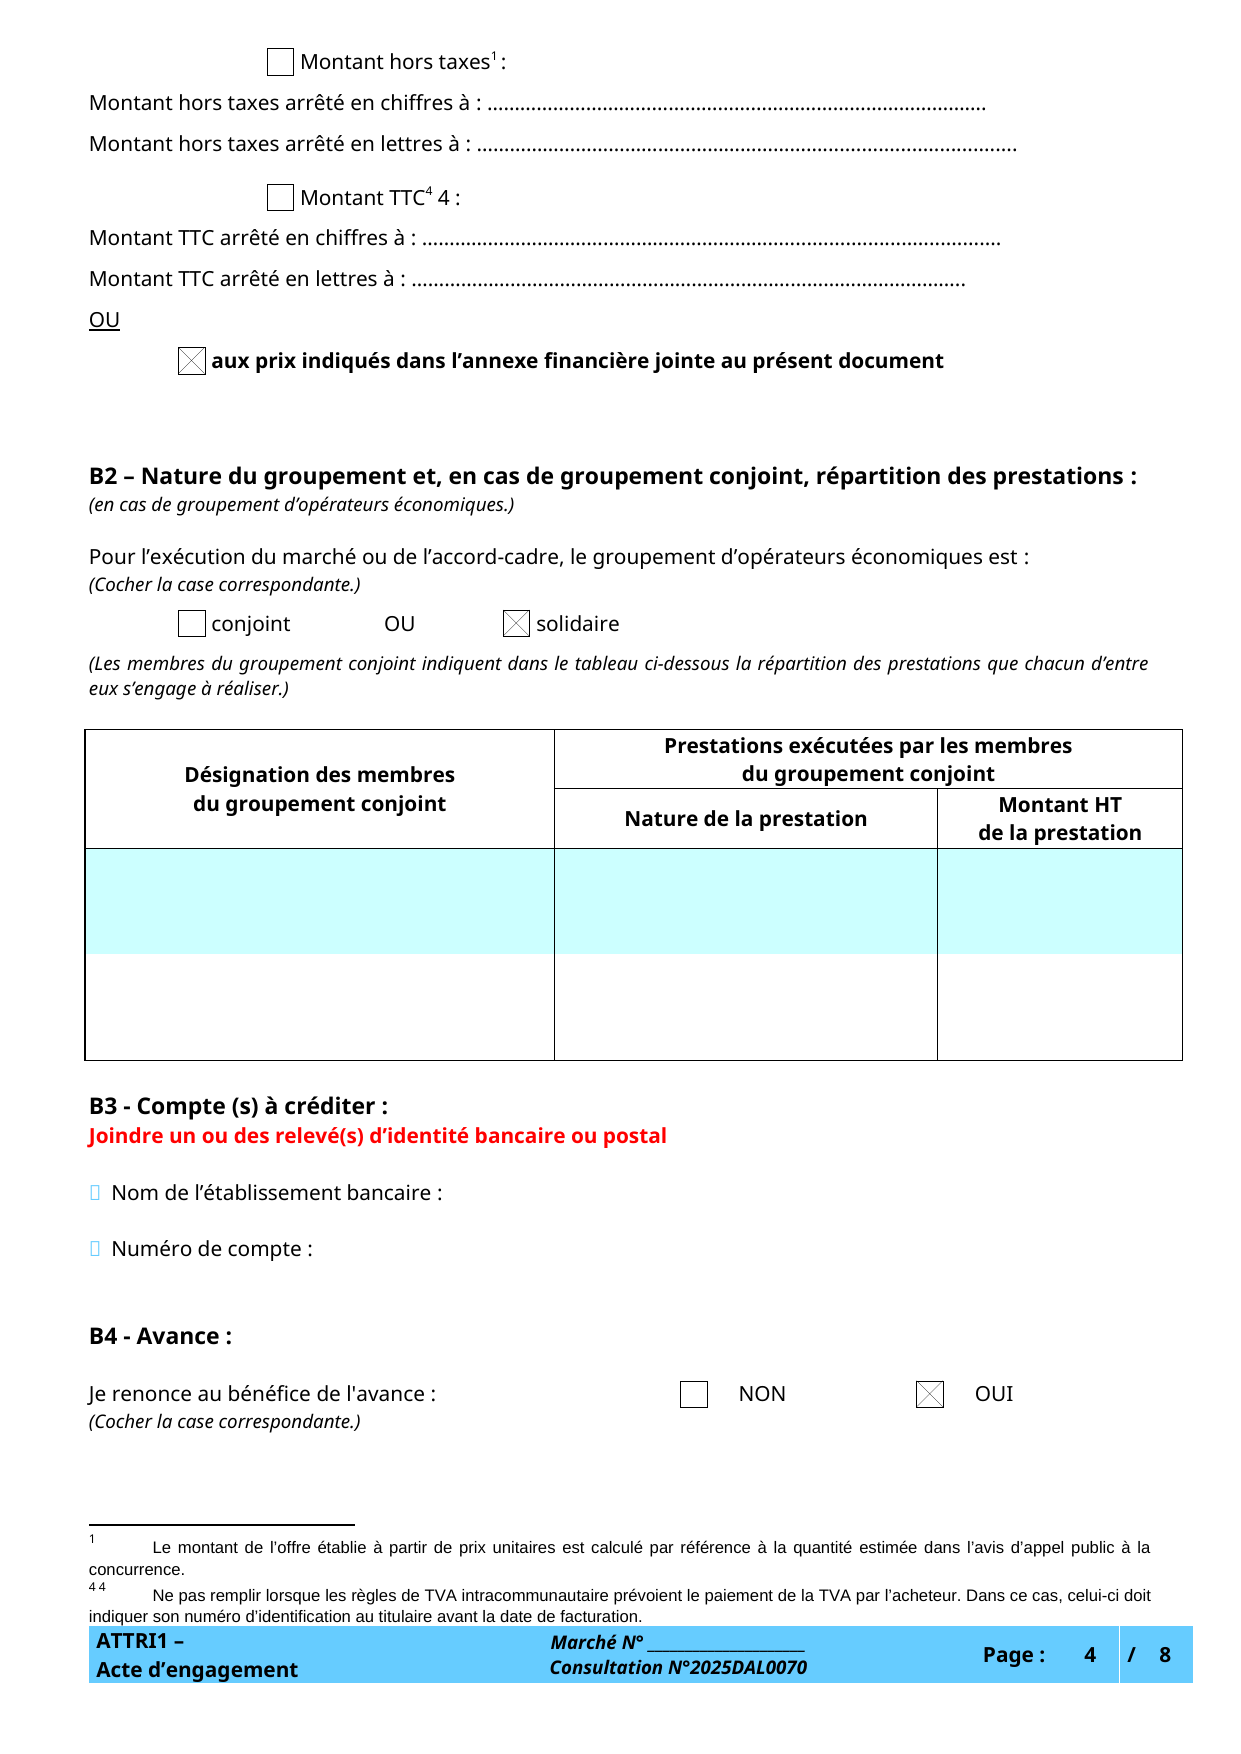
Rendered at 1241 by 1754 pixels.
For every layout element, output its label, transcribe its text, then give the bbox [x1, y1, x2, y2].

text  Nom de l’établissement bancaire : [89, 1178, 1152, 1206]
table_cell [555, 954, 937, 1060]
text Montant hors taxes arrêté en lettres à : ………………………………………………………................................... [89, 129, 1152, 158]
table_cell [938, 849, 1182, 954]
text conjoint OU solidaire [530, 609, 1152, 637]
text aux prix indiqués dans l’annexe financière jointe au présent document [162, 346, 1152, 375]
text OU [89, 305, 1152, 334]
text (Les membres du groupement conjoint indiquent dans le tableau ci-dessous la répartition des prestations que chacun d’entre eux s’engage à réaliser.) [89, 650, 1152, 701]
text Pour l’exécution du marché ou de l’accord-cadre, le groupement d’opérateurs économiques est : [89, 542, 1152, 571]
text (Cocher la case correspondante.) [89, 571, 1152, 596]
table_cell [86, 954, 554, 1060]
text Joindre un ou des relevé(s) d’identité bancaire ou postal [89, 1121, 1152, 1149]
text B3 - Compte (s) à créditer : [89, 1089, 1152, 1121]
text Je renonce au bénéfice de l'avance : NON OUI [89, 1379, 1152, 1408]
text conjoint OU solidaire [89, 609, 503, 637]
text B4 - Avance : [89, 1320, 1152, 1351]
text (Cocher la case correspondante.) [89, 1408, 1152, 1433]
text (en cas de groupement d’opérateurs économiques.) [89, 491, 1152, 517]
table_cell [86, 849, 554, 954]
table_header Désignation des membres du groupement conjoint [86, 730, 554, 847]
table_cell Nature de la prestation [555, 789, 937, 847]
text B2 – Nature du groupement et, en cas de groupement conjoint, répartition des prestations : [89, 460, 1152, 491]
text  Numéro de compte : [89, 1234, 1152, 1263]
text Montant hors taxes arrêté en chiffres à : ………………………………………………………………………………. [89, 88, 1152, 117]
text Montant TTC arrêté en chiffres à : …………………………………………………………....................................... [89, 223, 1152, 252]
table_cell [555, 849, 937, 954]
table_cell [938, 954, 1182, 1060]
text Montant TTC arrêté en lettres à : ……………………………………………………………………………………….. [89, 264, 1152, 293]
table_cell Montant HT de la prestation [938, 789, 1182, 847]
table_header Prestations exécutées par les membres du groupement conjoint [555, 730, 1182, 788]
text Montant hors taxes : [266, 47, 1152, 76]
text Montant TTC4 : [266, 183, 1152, 211]
